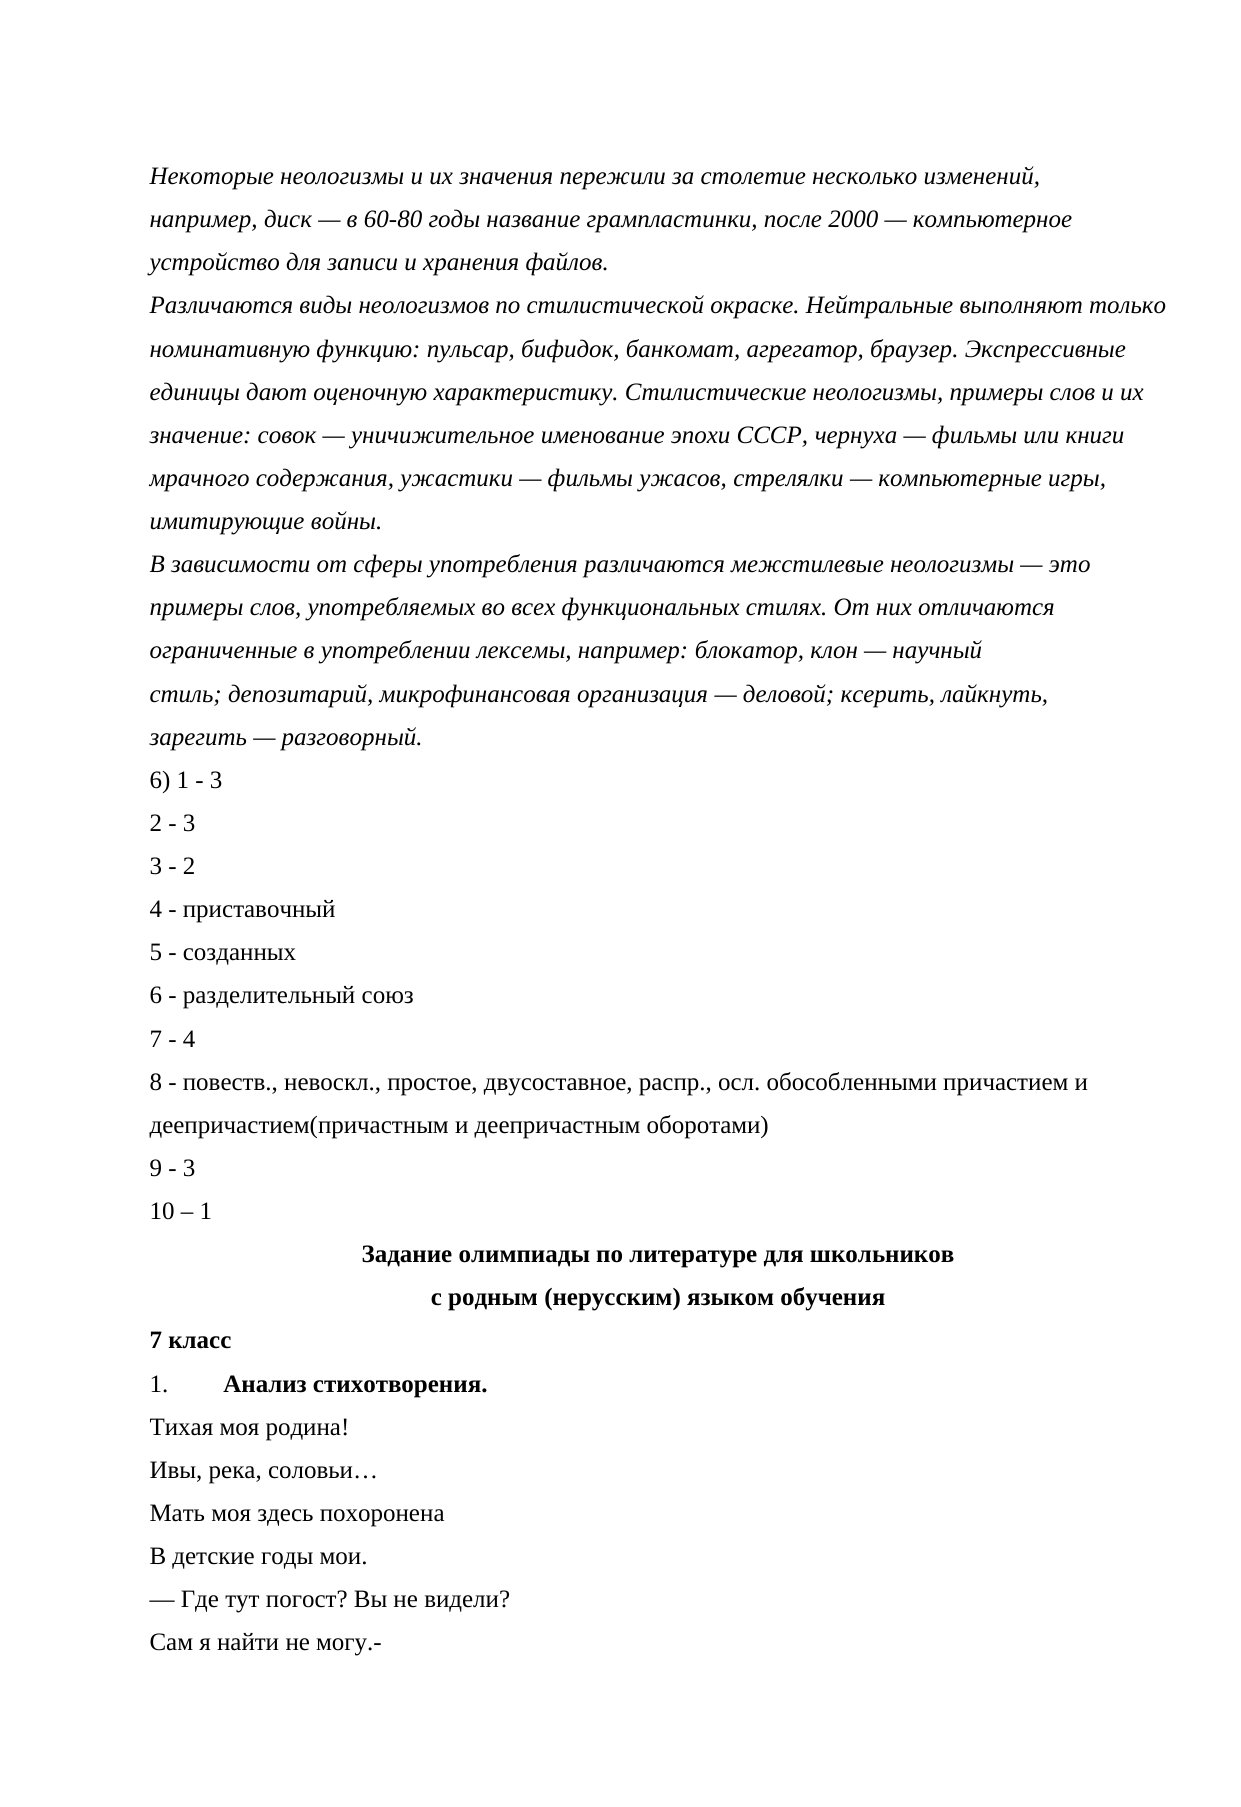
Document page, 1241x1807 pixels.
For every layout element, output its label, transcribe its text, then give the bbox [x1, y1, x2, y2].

text Различаются виды неологизмов по стилистической окраске. Нейтральные выполняют только номинативную функцию: пульсар, бифидок, банкомат, агрегатор, браузер. Экспрессивные единицы дают оценочную характеристику. Стилистические неологизмы, примеры слов и их значение: совок — уничижительное именование эпохи СССР, чернуха — фильмы или книги мрачного содержания, ужастики — фильмы ужасов, стрелялки — компьютерные игры, имитирующие войны. [149, 291, 1167, 535]
text 4 - приставочный [149, 894, 1167, 923]
text Некоторые неологизмы и их значения пережили за столетие несколько изменений, например, диск — в 60-80 годы название грампластинки, после 2000 — компьютерное устройство для записи и хранения файлов. [149, 161, 1167, 276]
text Задание олимпиады по литературе для школьников [149, 1239, 1167, 1268]
text В зависимости от сферы употребления различаются межстилевые неологизмы — это примеры слов, употребляемых во всех функциональных стилях. От них отличаются ограниченные в употреблении лексемы, например: блокатор, клон — научный стиль; депозитарий, микрофинансовая организация — деловой; ксерить, лайкнуть, зарегить — разговорный. [149, 549, 1167, 751]
text 10 – 1 [149, 1196, 1167, 1225]
text 6 - разделительный союз [149, 981, 1167, 1009]
text 7 класс [149, 1326, 1167, 1354]
text 7 - 4 [149, 1024, 1167, 1052]
text Тихая моя родина! Ивы, река, соловьи… Мать моя здесь похоронена В детские годы мои. [149, 1412, 1167, 1570]
text с родным (нерусским) языком обучения [149, 1282, 1167, 1311]
text 5 - созданных [149, 937, 1167, 966]
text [149, 1584, 1167, 1656]
text 2 - 3 [149, 808, 1167, 837]
list Анализ стихотворения. [149, 1369, 1167, 1397]
text 9 - 3 [149, 1153, 1167, 1182]
text 8 - повеств., невоскл., простое, двусоставное, распр., осл. обособленными причастием и деепричастием(причастным и деепричастным оборотами) [149, 1067, 1167, 1139]
text 3 - 2 [149, 851, 1167, 880]
text 6) 1 - 3 [176, 765, 1167, 794]
